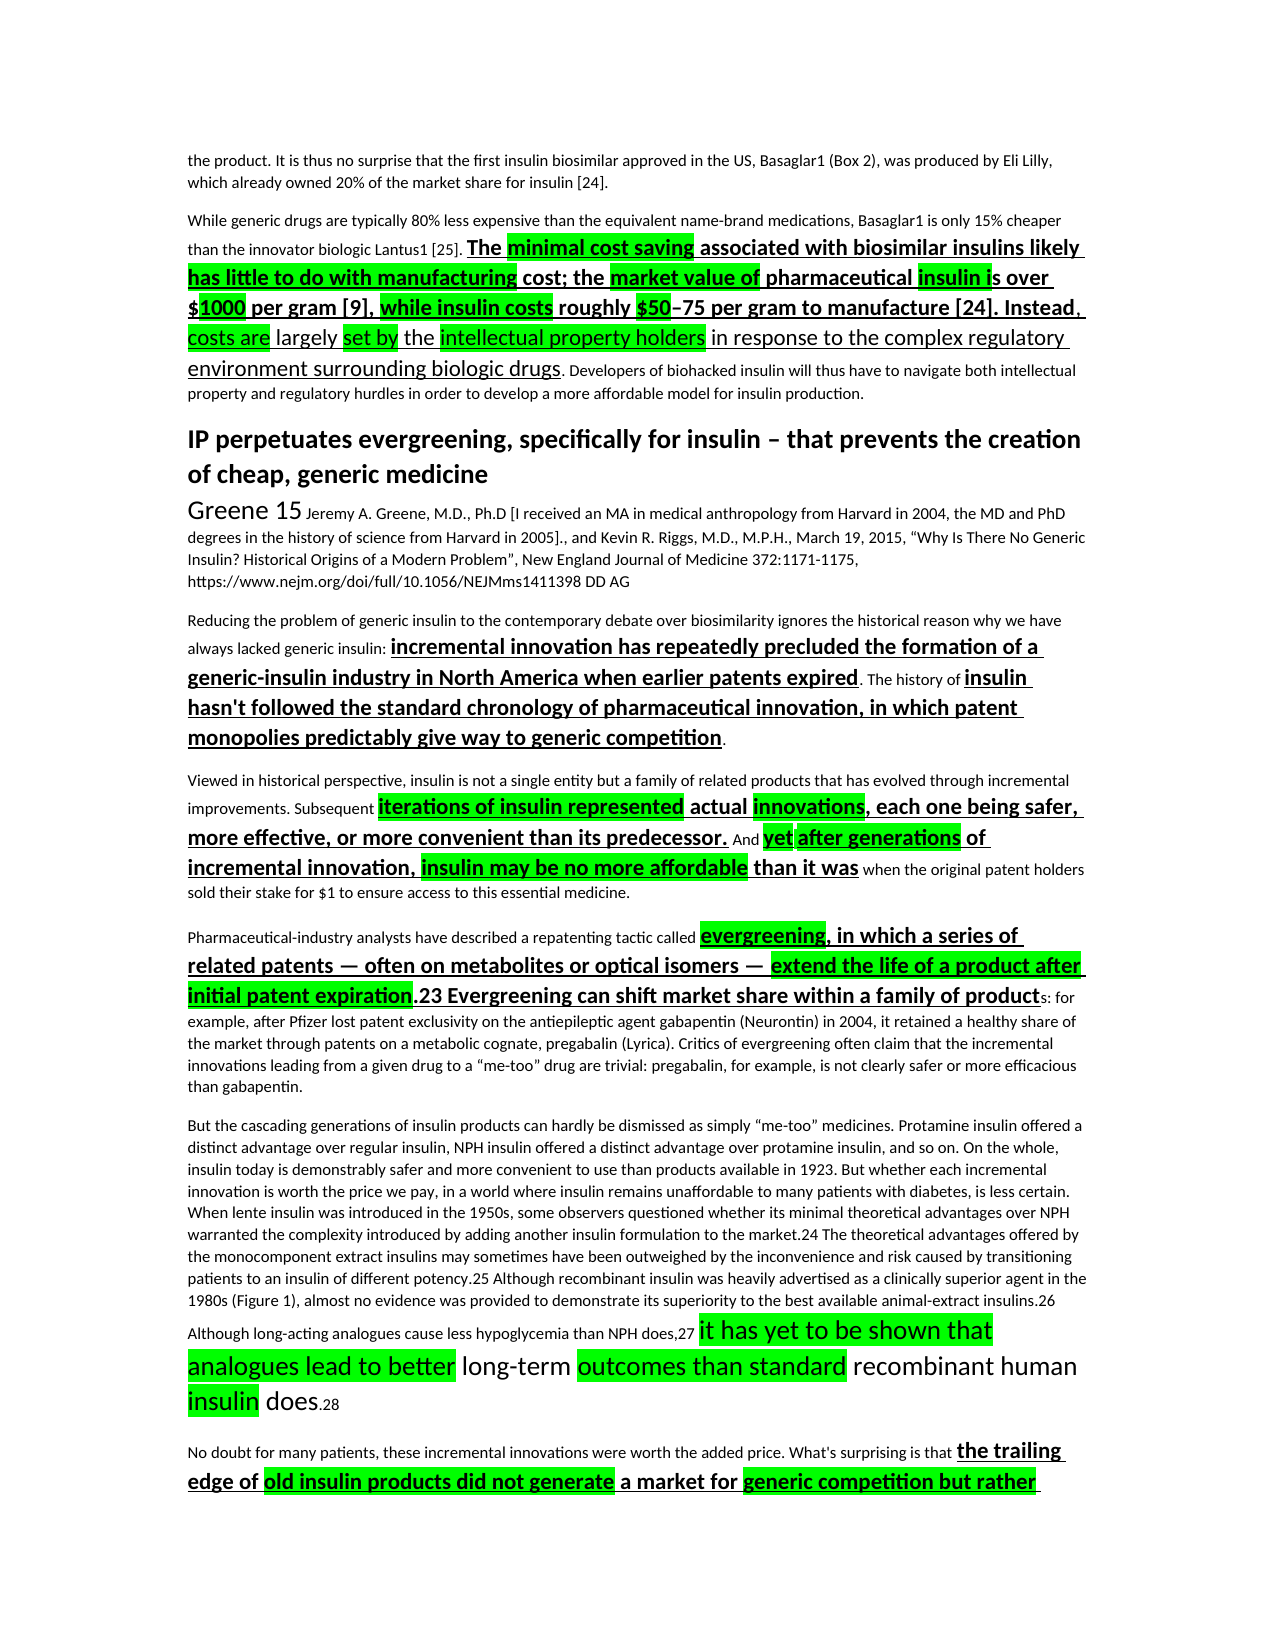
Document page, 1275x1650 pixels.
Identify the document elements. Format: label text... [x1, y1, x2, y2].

subtitle IP perpetuates evergreening, specifically for insulin – that prevents the creation of cheap, generic medicine [187, 422, 1087, 491]
text While generic drugs are typically 80% less expensive than the equivalent name-brand medications, Basaglar1 is only 15% cheaper than the innovator biologic Lantus1 [25]. The minimal cost saving associated with biosimilar insulins likely has little to do with manufacturing cost; the market value of pharmaceutical insulin is over $1000 per gram [9], while insulin costs roughly $50–75 per gram to manufacture [24]. Instead, costs are largely set by the intellectual property holders in response to the complex regulatory environment surrounding biologic drugs. Developers of biohacked insulin will thus have to navigate both intellectual property and regulatory hurdles in order to develop a more affordable model for insulin production. [187, 210, 1087, 404]
text But the cascading generations of insulin products can hardly be dismissed as simply “me-too” medicines. Protamine insulin offered a distinct advantage over regular insulin, NPH insulin offered a distinct advantage over protamine insulin, and so on. On the whole, insulin today is demonstrably safer and more convenient to use than products available in 1923. But whether each incremental innovation is worth the price we pay, in a world where insulin remains unaffordable to many patients with diabetes, is less certain. When lente insulin was introduced in the 1950s, some observers questioned whether its minimal theoretical advantages over NPH warranted the complexity introduced by adding another insulin formulation to the market.24 The theoretical advantages offered by the monocomponent extract insulins may sometimes have been outweighed by the inconvenience and risk caused by transitioning patients to an insulin of different potency.25 Although recombinant insulin was heavily advertised as a clinically superior agent in the 1980s (Figure 1), almost no evidence was provided to demonstrate its superiority to the best available animal-extract insulins.26 Although long-acting analogues cause less hypoglycemia than NPH does,27 it has yet to be shown that analogues lead to better long-term outcomes than standard recombinant human insulin does.28 [187, 1115, 1087, 1417]
text Viewed in historical perspective, insulin is not a single entity but a family of related products that has evolved through incremental improvements. Subsequent iterations of insulin represented actual innovations, each one being safer, more effective, or more convenient than its predecessor. And yet after generations of incremental innovation, insulin may be no more affordable than it was when the original patent holders sold their stake for $1 to ensure access to this essential medicine. [187, 770, 1087, 903]
text Pharmaceutical-industry analysts have described a repatenting tactic called evergreening, in which a series of related patents — often on metabolites or optical isomers — extend the life of a product after initial patent expiration.23 Evergreening can shift market share within a family of products: for example, after Pfizer lost patent exclusivity on the antiepileptic agent gabapentin (Neurontin) in 2004, it retained a healthy share of the market through patents on a metabolic cognate, pregabalin (Lyrica). Critics of evergreening often claim that the incremental innovations leading from a given drug to a “me-too” drug are trivial: pregabalin, for example, is not clearly safer or more efficacious than gabapentin. [187, 921, 1087, 1097]
text Reducing the problem of generic insulin to the contemporary debate over biosimilarity ignores the historical reason why we have always lacked generic insulin: incremental innovation has repeatedly precluded the formation of a generic-insulin industry in North America when earlier patents expired. The history of insulin hasn't followed the standard chronology of pharmaceutical innovation, in which patent monopolies predictably give way to generic competition. [187, 610, 1087, 751]
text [187, 150, 1087, 192]
text Greene 15 Jeremy A. Greene, M.D., Ph.D [I received an MA in medical anthropology from Harvard in 2004, the MD and PhD degrees in the history of science from Harvard in 2005]., and Kevin R. Riggs, M.D., M.P.H., March 19, 2015, “Why Is There No Generic Insulin? Historical Origins of a Modern Problem”, New England Journal of Medicine 372:1171-1175, https://www.nejm.org/doi/full/10.1056/NEJMms1411398 DD AG [187, 493, 1087, 592]
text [187, 1437, 1087, 1495]
